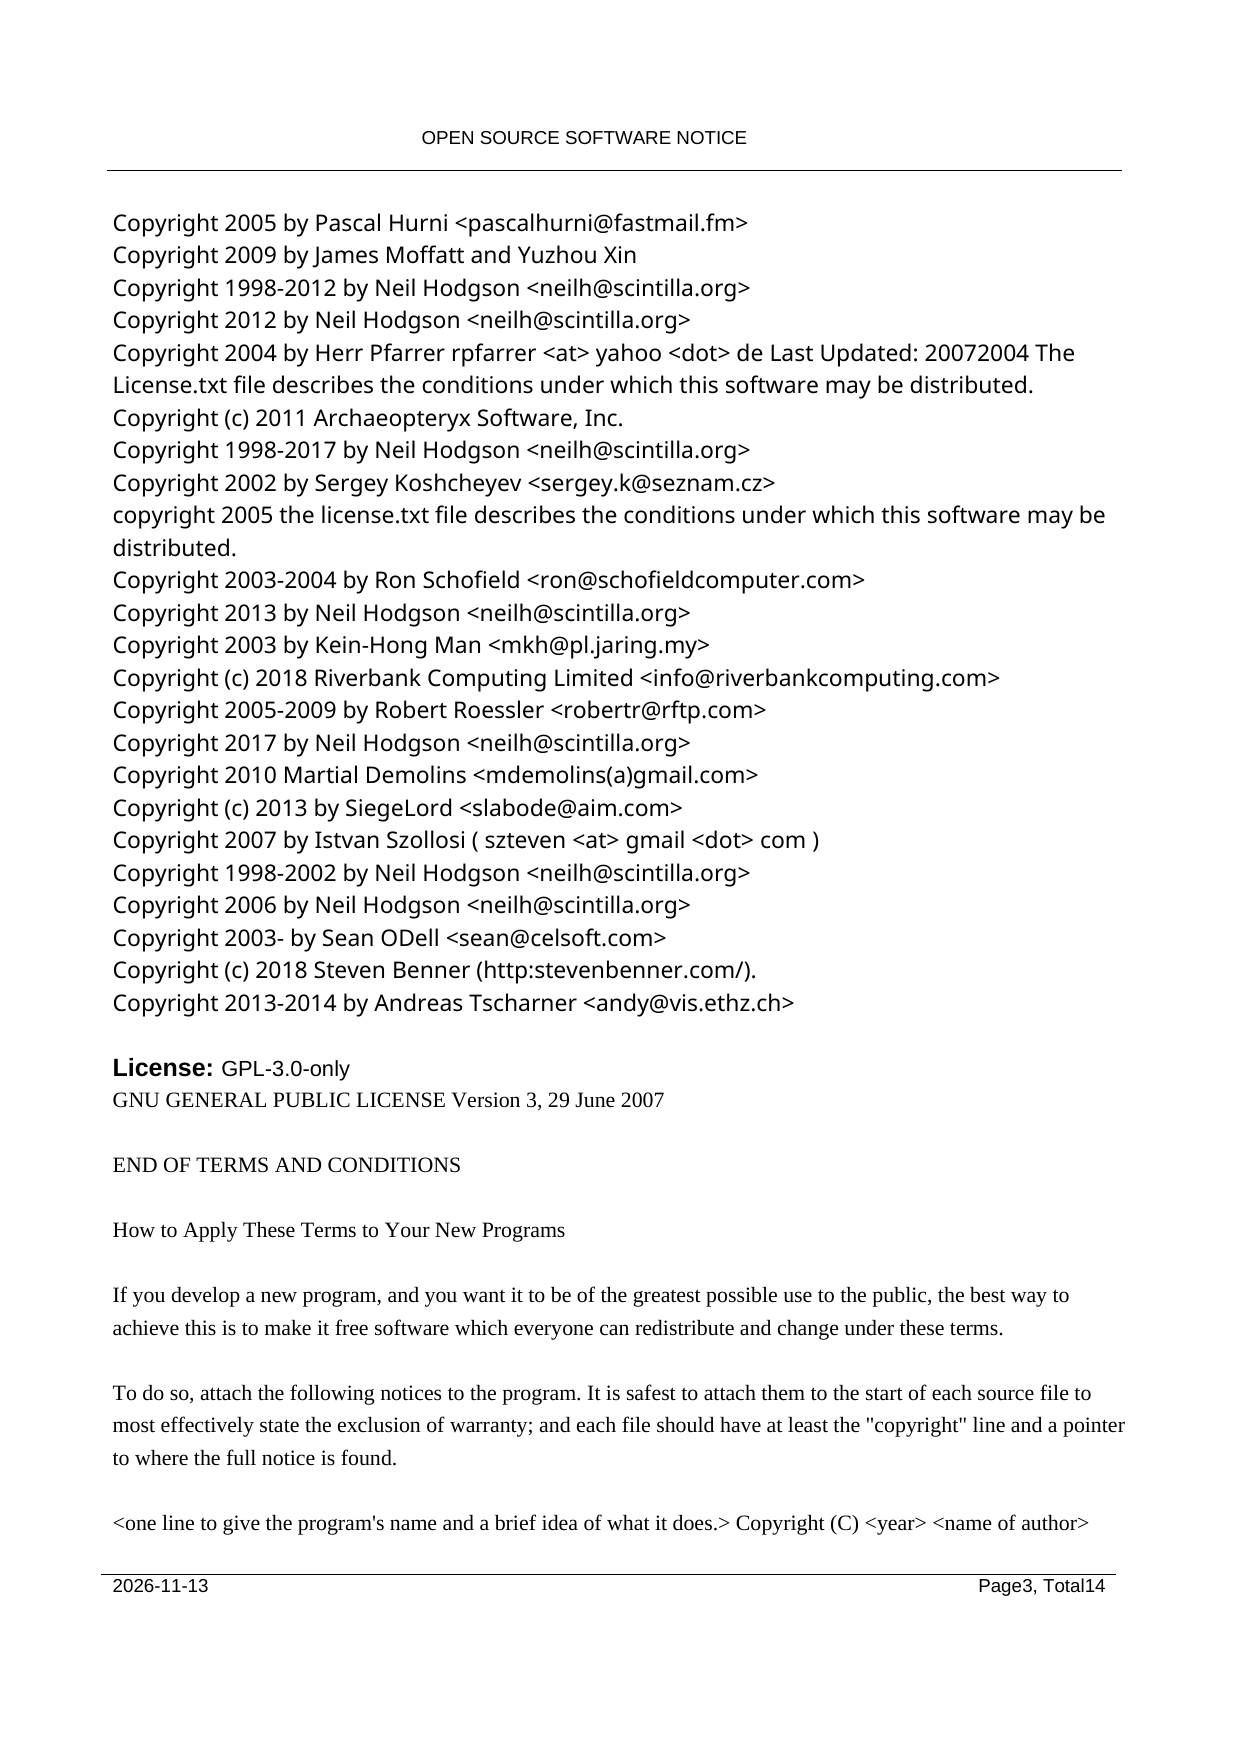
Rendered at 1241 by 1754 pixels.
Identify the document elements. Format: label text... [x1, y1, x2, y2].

text License: GPL-3.0-only [112, 1051, 1128, 1084]
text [112, 206, 1128, 1051]
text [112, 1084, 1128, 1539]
